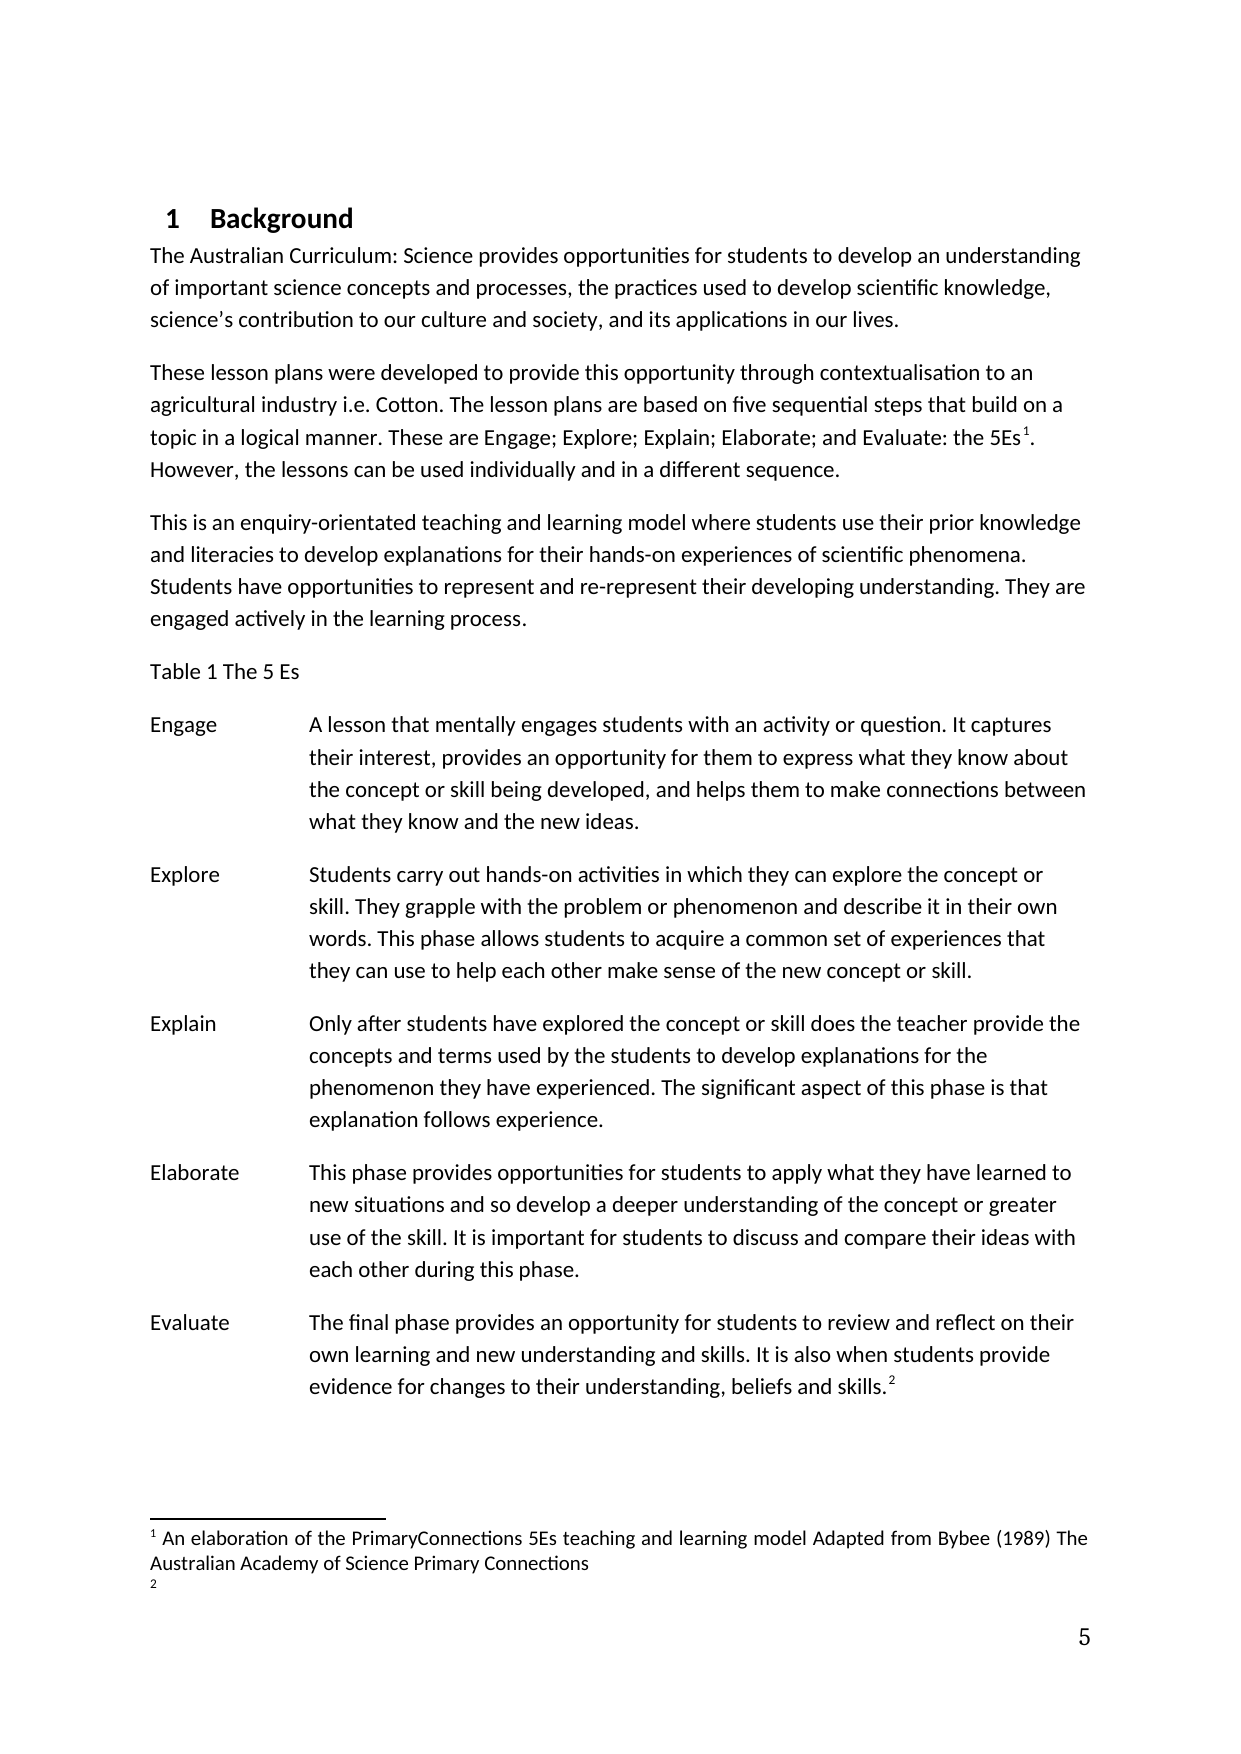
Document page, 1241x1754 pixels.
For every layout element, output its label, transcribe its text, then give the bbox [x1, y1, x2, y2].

text These lesson plans were developed to provide this opportunity through contextualisation to an agricultural industry i.e. Cotton. The lesson plans are based on five sequential steps that build on a topic in a logical manner. These are Engage; Explore; Explain; Elaborate; and Evaluate: the 5Es. However, the lessons can be used individually and in a different sequence. [150, 358, 1090, 483]
table_cell Explore [139, 860, 298, 1009]
text This is an enquiry-orientated teaching and learning model where students use their prior knowledge and literacies to develop explanations for their hands-on experiences of scientific phenomena. Students have opportunities to represent and re-represent their developing understanding. They are engaged actively in the learning process. [150, 508, 1090, 632]
subtitle Background [165, 200, 1090, 236]
table_cell The final phase provides an opportunity for students to review and reflect on their own learning and new understanding and skills. It is also when students provide evidence for changes to their understanding, beliefs and skills. [298, 1308, 1101, 1425]
text Table 1 The 5 Es [150, 657, 1090, 686]
text The Australian Curriculum: Science provides opportunities for students to develop an understanding of important science concepts and processes, the practices used to develop scientific knowledge, science’s contribution to our culture and society, and its applications in our lives. [150, 241, 1090, 333]
table_header Engage [139, 711, 298, 860]
table_cell Elaborate [139, 1158, 298, 1308]
table_cell This phase provides opportunities for students to apply what they have learned to new situations and so develop a deeper understanding of the concept or greater use of the skill. It is important for students to discuss and compare their ideas with each other during this phase. [298, 1158, 1101, 1308]
table_header A lesson that mentally engages students with an activity or question. It captures their interest, provides an opportunity for them to express what they know about the concept or skill being developed, and helps them to make connections between what they know and the new ideas. [298, 711, 1101, 860]
table_cell Only after students have explored the concept or skill does the teacher provide the concepts and terms used by the students to develop explanations for the phenomenon they have experienced. The significant aspect of this phase is that explanation follows experience. [298, 1009, 1101, 1158]
table_cell Students carry out hands-on activities in which they can explore the concept or skill. They grapple with the problem or phenomenon and describe it in their own words. This phase allows students to acquire a common set of experiences that they can use to help each other make sense of the new concept or skill. [298, 860, 1101, 1009]
table_cell Explain [139, 1009, 298, 1158]
table_cell Evaluate [139, 1308, 298, 1425]
